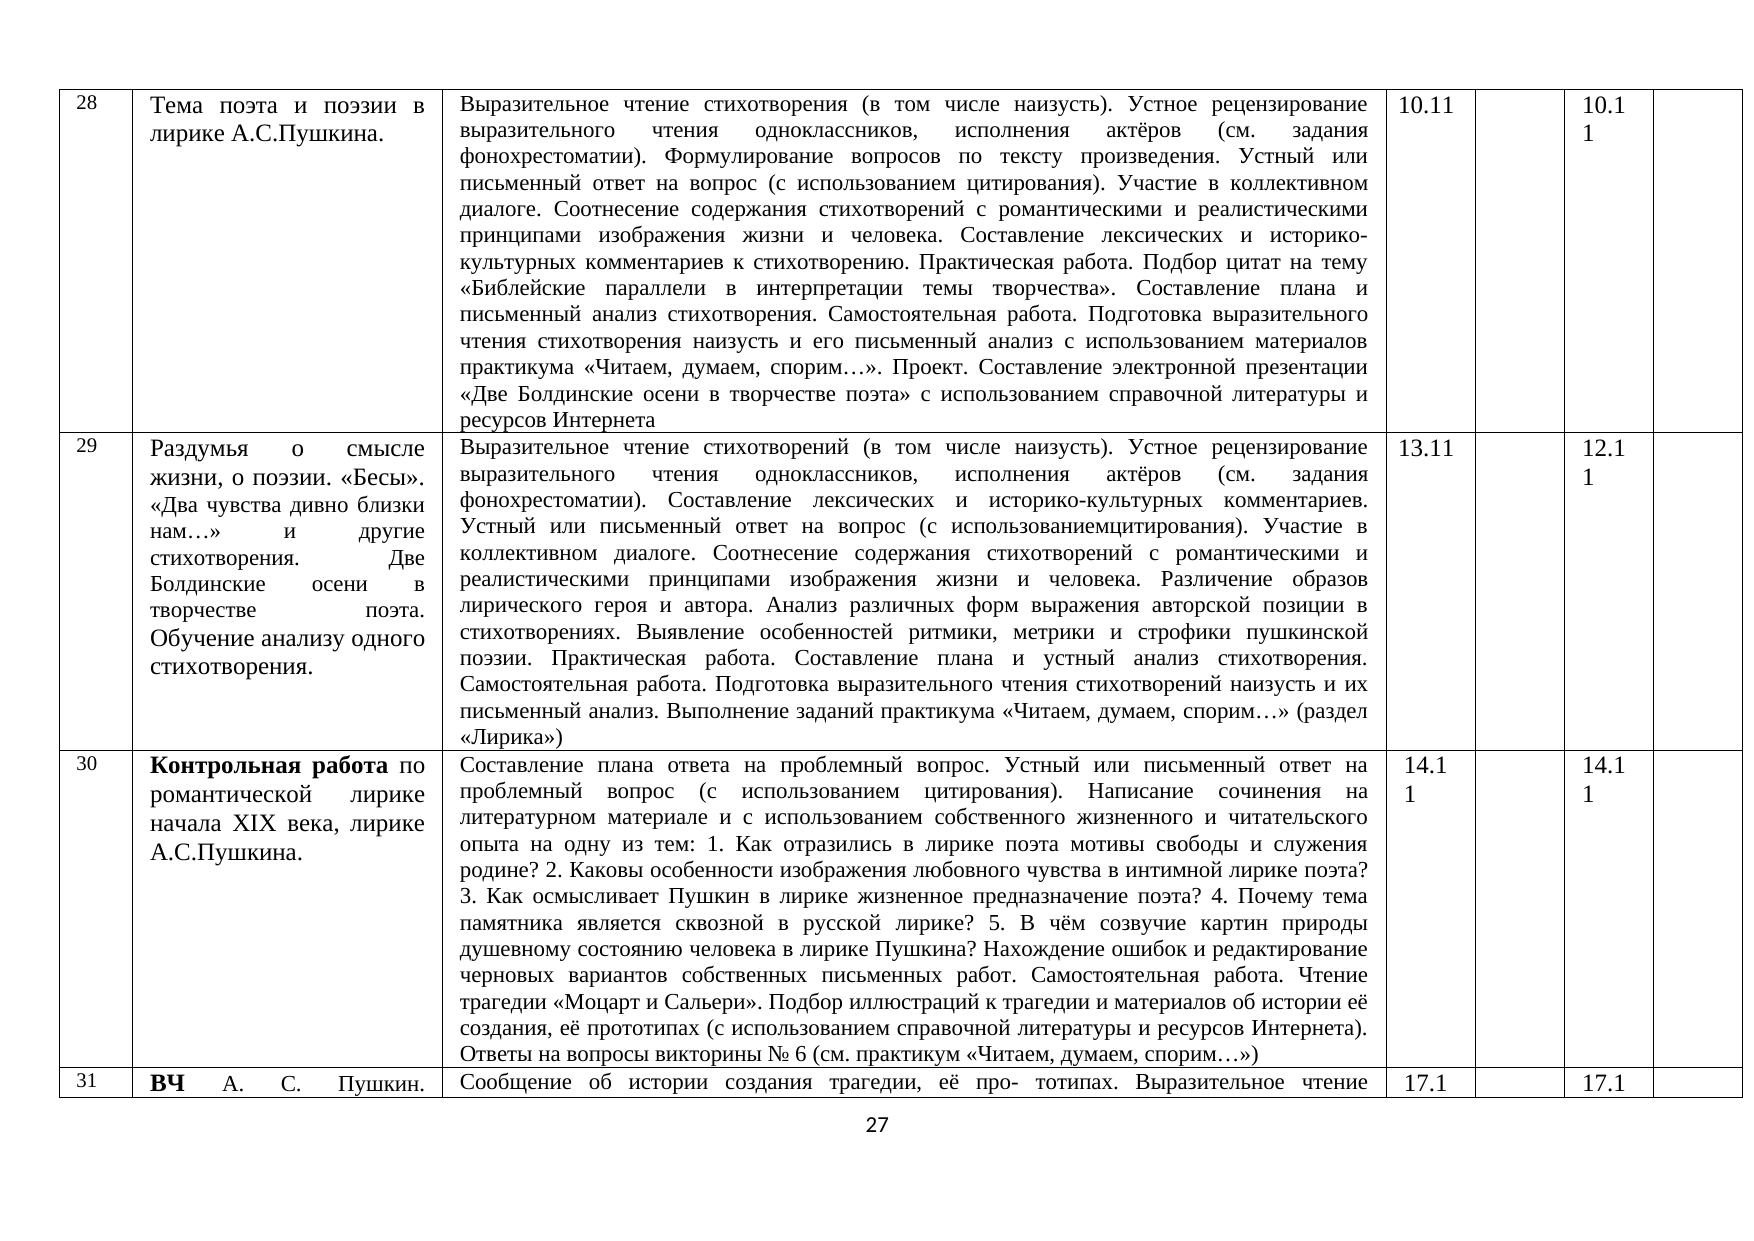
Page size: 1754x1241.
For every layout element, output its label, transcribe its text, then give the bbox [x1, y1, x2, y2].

table_cell [1476, 90, 1564, 432]
table_cell [1654, 1068, 1742, 1097]
table_cell 12.11 [1565, 433, 1653, 749]
table_cell [1476, 751, 1564, 1067]
table_cell 29 [60, 433, 132, 749]
table_cell Выразительное чтение стихотворения (в том числе наизусть). Устное рецензирование выразительного чтения одноклассников, исполнения актёров (см. задания фонохрестоматии). Формулирование вопросов по тексту произведения. Устный или письменный ответ на вопрос (с использованием цитирования). Участие в коллективном диалоге. Соотнесение содержания стихотворений с романтическими и реалистическими принципами изображения жизни и человека. Составление лексических и историко-культурных комментариев к стихотворению. Практическая работа. Подбор цитат на тему «Библейские параллели в интерпретации темы творчества». Составление плана и письменный анализ стихотворения. Самостоятельная работа. Подготовка выразительного чтения стихотворения наизусть и его письменный анализ с использованием материалов практикума «Читаем, думаем, спорим…». Проект. Составление электронной презентации «Две Болдинские осени в творчестве поэта» с использованием справочной литературы и ресурсов Интернета [443, 90, 1386, 432]
table_cell 14.11 [1565, 751, 1653, 1067]
table_cell 31 [60, 1068, 132, 1097]
table_cell Тема поэта и поэзии в лирике А.С.Пушкина. [133, 90, 442, 432]
table_cell 17.11 [1387, 1068, 1475, 1097]
table_cell 10.11 [1565, 90, 1653, 432]
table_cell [133, 1068, 442, 1097]
table_cell Раздумья о смысле жизни, о поэзии. «Бесы». «Два чувства дивно близки нам…» и другие стихотворения. Две Болдинские осени в творчестве поэта. Обучение анализу одного стихотворения. [133, 433, 442, 749]
table_cell 14.11 [1387, 751, 1475, 1067]
table_cell 13.11 [1387, 433, 1475, 749]
table_cell [1476, 1068, 1564, 1097]
table_cell 17.11 [1565, 1068, 1653, 1097]
table_cell Составление плана ответа на проблемный вопрос. Устный или письменный ответ на проблемный вопрос (с использованием цитирования). Написание сочинения на литературном материале и с использованием собственного жизненного и читательского опыта на одну из тем: 1. Как отразились в лирике поэта мотивы свободы и служения родине? 2. Каковы особенности изображения любовного чувства в интимной лирике поэта? 3. Как осмысливает Пушкин в лирике жизненное предназначение поэта? 4. Почему тема памятника является сквозной в русской лирике? 5. В чём созвучие картин природы душевному состоянию человека в лирике Пушкина? Нахождение ошибок и редактирование черновых вариантов собственных письменных работ. Самостоятельная работа. Чтение трагедии «Моцарт и Сальери». Подбор иллюстраций к трагедии и материалов об истории её создания, её прототипах (с использованием справочной литературы и ресурсов Интернета). Ответы на вопросы викторины № 6 (см. практикум «Читаем, думаем, спорим…») [443, 751, 1386, 1067]
table_cell Контрольная работа по романтической лирике начала XIX века, лирике А.С.Пушкина. [133, 751, 442, 1067]
table_cell [1654, 751, 1742, 1067]
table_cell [443, 1068, 1386, 1097]
table_cell Выразительное чтение стихотворений (в том числе наизусть). Устное рецензирование выразительного чтения одноклассников, исполнения актёров (см. задания фонохрестоматии). Составление лексических и историко-культурных комментариев. Устный или письменный ответ на вопрос (с использованиемцитирования). Участие в коллективном диалоге. Соотнесение содержания стихотворений с романтическими и реалистическими принципами изображения жизни и человека. Различение образов лирического героя и автора. Анализ различных форм выражения авторской позиции в стихотворениях. Выявление особенностей ритмики, метрики и строфики пушкинской поэзии. Практическая работа. Составление плана и устный анализ стихотворения. Самостоятельная работа. Подготовка выразительного чтения стихотворений наизусть и их письменный анализ. Выполнение заданий практикума «Читаем, думаем, спорим…» (раздел «Лирика») [443, 433, 1386, 749]
table_cell [1476, 433, 1564, 749]
table_cell 10.11 [1387, 90, 1475, 432]
table_cell [1654, 90, 1742, 432]
table_cell 30 [60, 751, 132, 1067]
table_cell 28 [60, 90, 132, 432]
table_cell [1654, 433, 1742, 749]
